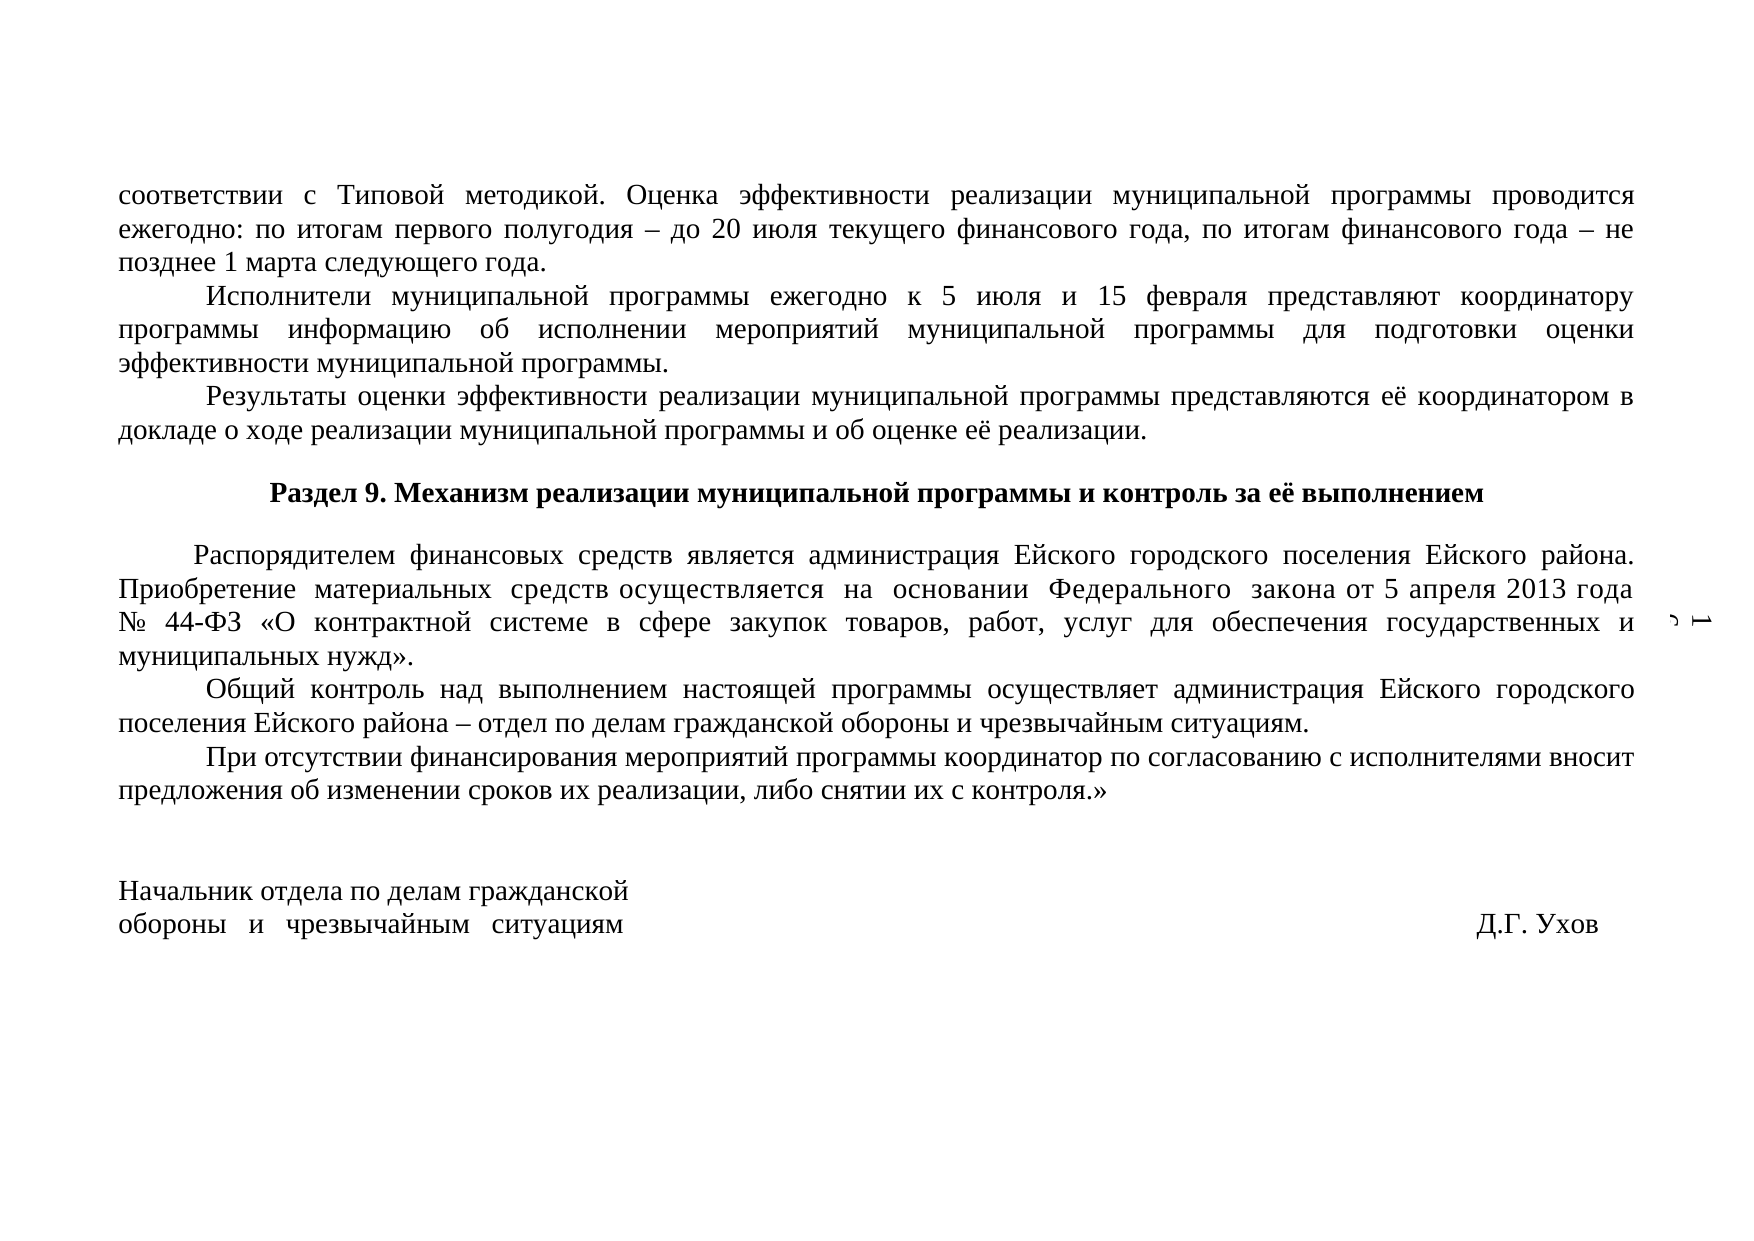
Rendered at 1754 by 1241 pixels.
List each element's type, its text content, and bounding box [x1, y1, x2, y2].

text Начальник отдела по делам гражданской [118, 873, 1636, 906]
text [118, 177, 1636, 278]
text Распорядителем финансовых средств является администрация Ейского городского поселения Ейского района. Приобретение материальных средств осуществляется на основании Федерального закона от 5 апреля 2013 года № 44-ФЗ «О контрактной системе в сфере закупок товаров, работ, услуг для обеспечения государственных и муниципальных нужд». [118, 537, 1636, 672]
text Раздел 9. Механизм реализации муниципальной программы и контроль за её выполнением [118, 475, 1636, 508]
text При отсутствии финансирования мероприятий программы координатор по согласованию с исполнителями вносит предложения об изменении сроков их реализации, либо снятии их с контроля.» [118, 739, 1636, 806]
text Результаты оценки эффективности реализации муниципальной программы представляются её координатором в докладе о ходе реализации муниципальной программы и об оценке её реализации. [118, 378, 1636, 446]
text обороны и чрезвычайным ситуациям Д.Г. Ухов [118, 906, 1636, 940]
text Исполнители муниципальной программы ежегодно к 5 июля и 15 февраля представляют координатору программы информацию об исполнении мероприятий муниципальной программы для подготовки оценки эффективности муниципальной программы. [118, 278, 1636, 378]
text Общий контроль над выполнением настоящей программы осуществляет администрация Ейского городского поселения Ейского района – отдел по делам гражданской обороны и чрезвычайным ситуациям. [118, 672, 1636, 739]
